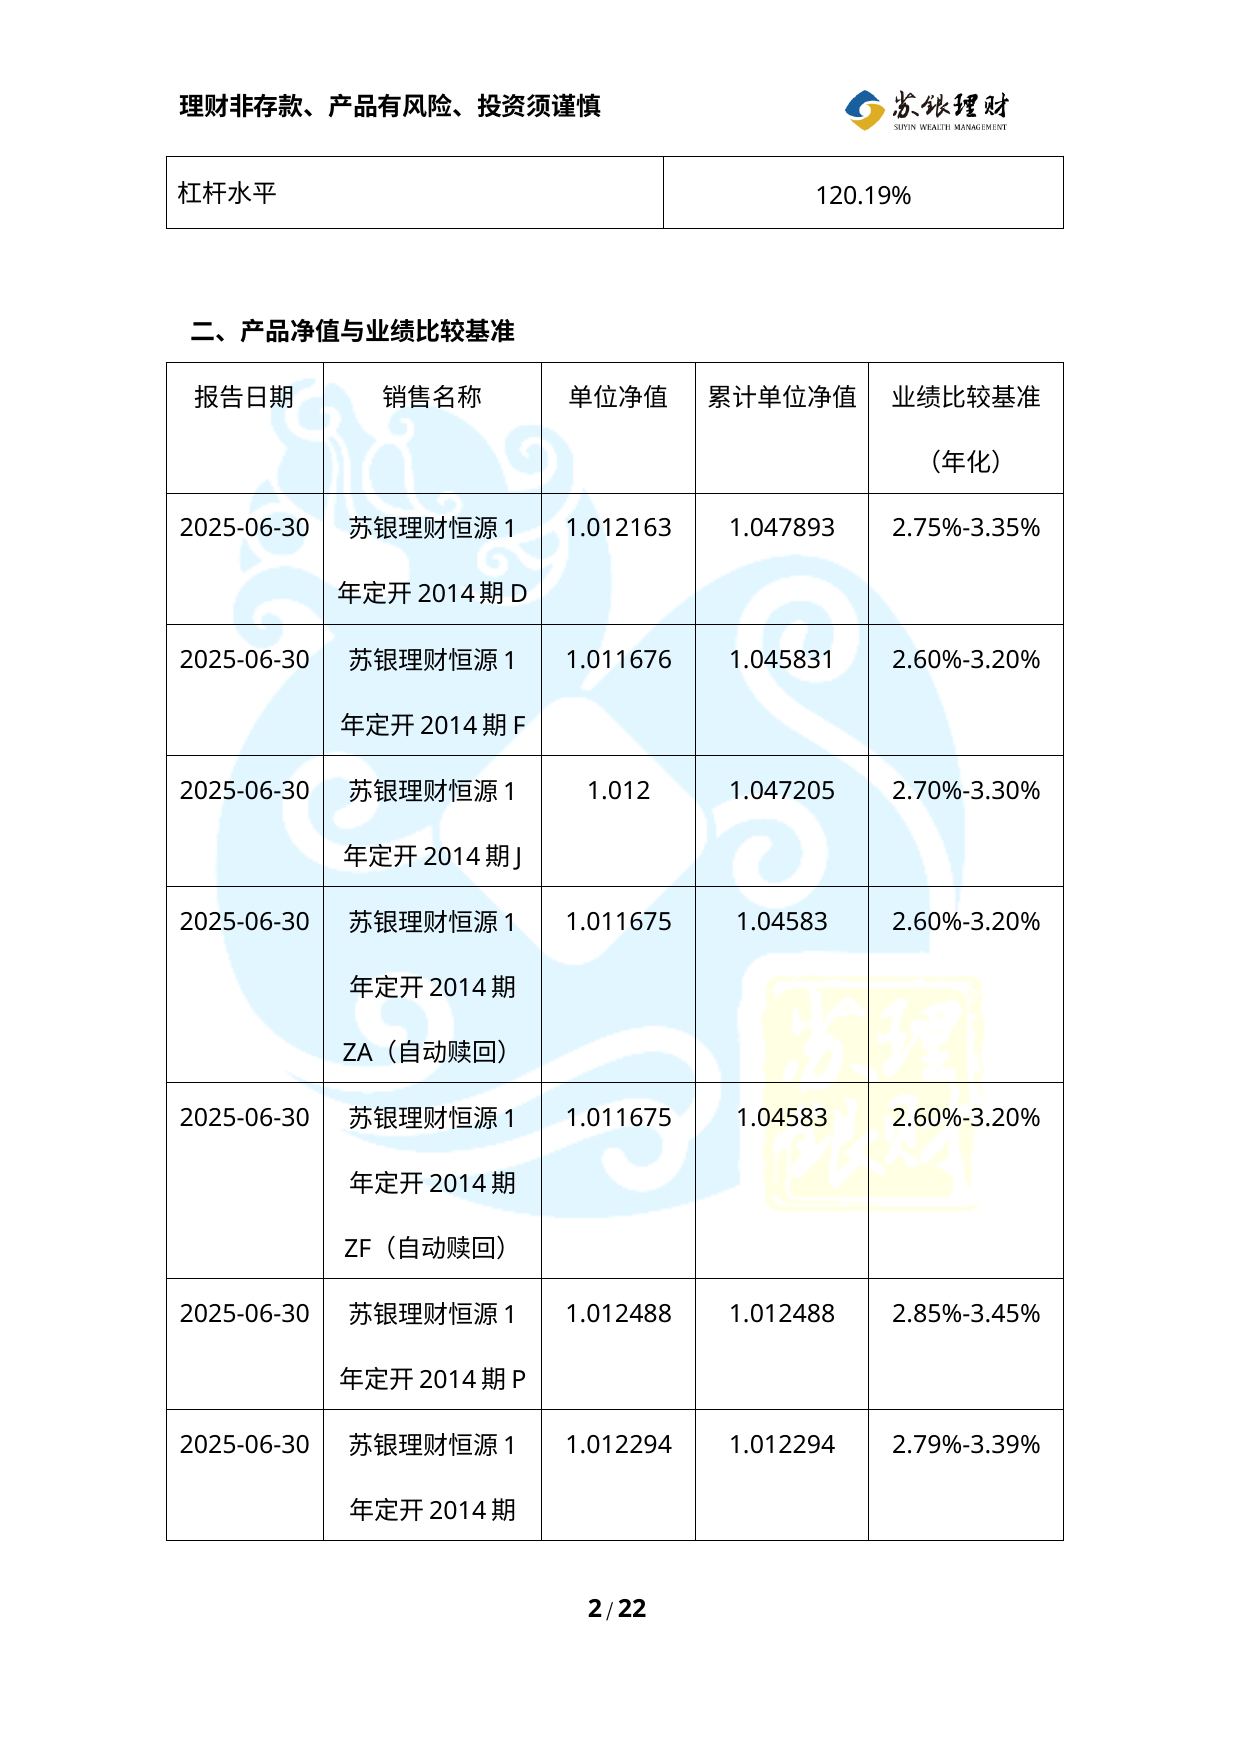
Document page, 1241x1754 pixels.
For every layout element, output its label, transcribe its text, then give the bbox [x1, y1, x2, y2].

table_cell 120.19% [664, 157, 1063, 227]
table_header 单位净值 [542, 363, 695, 493]
picture [820, 72, 1039, 143]
table_cell 2025-06-30 [167, 1083, 323, 1278]
subtitle 二、产品净值与业绩比较基准 [190, 297, 1053, 362]
table_cell 苏银理财恒源1年定开2014期ZN（自动赎回） [324, 1410, 541, 1540]
table_cell 2025-06-30 [167, 494, 323, 624]
table_cell 苏银理财恒源1年定开2014期J [324, 756, 541, 886]
table_cell 2.85%-3.45% [869, 1279, 1063, 1409]
table_header 报告日期 [167, 363, 323, 493]
table_cell 1.012488 [696, 1279, 868, 1409]
table_cell 1.04583 [696, 1083, 868, 1278]
table_header 累计单位净值 [696, 363, 868, 493]
table_cell 1.012294 [542, 1410, 695, 1540]
table_cell 2.60%-3.20% [869, 1083, 1063, 1278]
table_cell 2.75%-3.35% [869, 494, 1063, 624]
table_cell 苏银理财恒源1年定开2014期ZF（自动赎回） [324, 1083, 541, 1278]
table_cell 1.012163 [542, 494, 695, 624]
table_header 业绩比较基准（年化） [869, 363, 1063, 493]
table_cell 1.04583 [696, 887, 868, 1082]
table_cell 1.011675 [542, 1083, 695, 1278]
table_cell 1.012 [542, 756, 695, 886]
table_cell 2.79%-3.39% [869, 1410, 1063, 1540]
table_cell 1.011676 [542, 625, 695, 755]
table_cell 1.045831 [696, 625, 868, 755]
table_cell 1.047205 [696, 756, 868, 886]
table_cell 2.60%-3.20% [869, 887, 1063, 1082]
table_cell 苏银理财恒源1年定开2014期P [324, 1279, 541, 1409]
table_cell 苏银理财恒源1年定开2014期F [324, 625, 541, 755]
table_cell 2025-06-30 [167, 625, 323, 755]
table_cell 2.70%-3.30% [869, 756, 1063, 886]
table_cell 2025-06-30 [167, 1279, 323, 1409]
table_cell 2025-06-30 [167, 1410, 323, 1540]
table_cell 1.012488 [542, 1279, 695, 1409]
table_header 销售名称 [324, 363, 541, 493]
table_cell 2025-06-30 [167, 887, 323, 1082]
table_cell 2.60%-3.20% [869, 625, 1063, 755]
table_cell 1.011675 [542, 887, 695, 1082]
table_cell 1.047893 [696, 494, 868, 624]
table_cell 1.012294 [696, 1410, 868, 1540]
table_cell 苏银理财恒源1年定开2014期ZA（自动赎回） [324, 887, 541, 1082]
table_cell 杠杆水平 [167, 157, 663, 227]
table_cell 2025-06-30 [167, 756, 323, 886]
table_cell 苏银理财恒源1年定开2014期D [324, 494, 541, 624]
